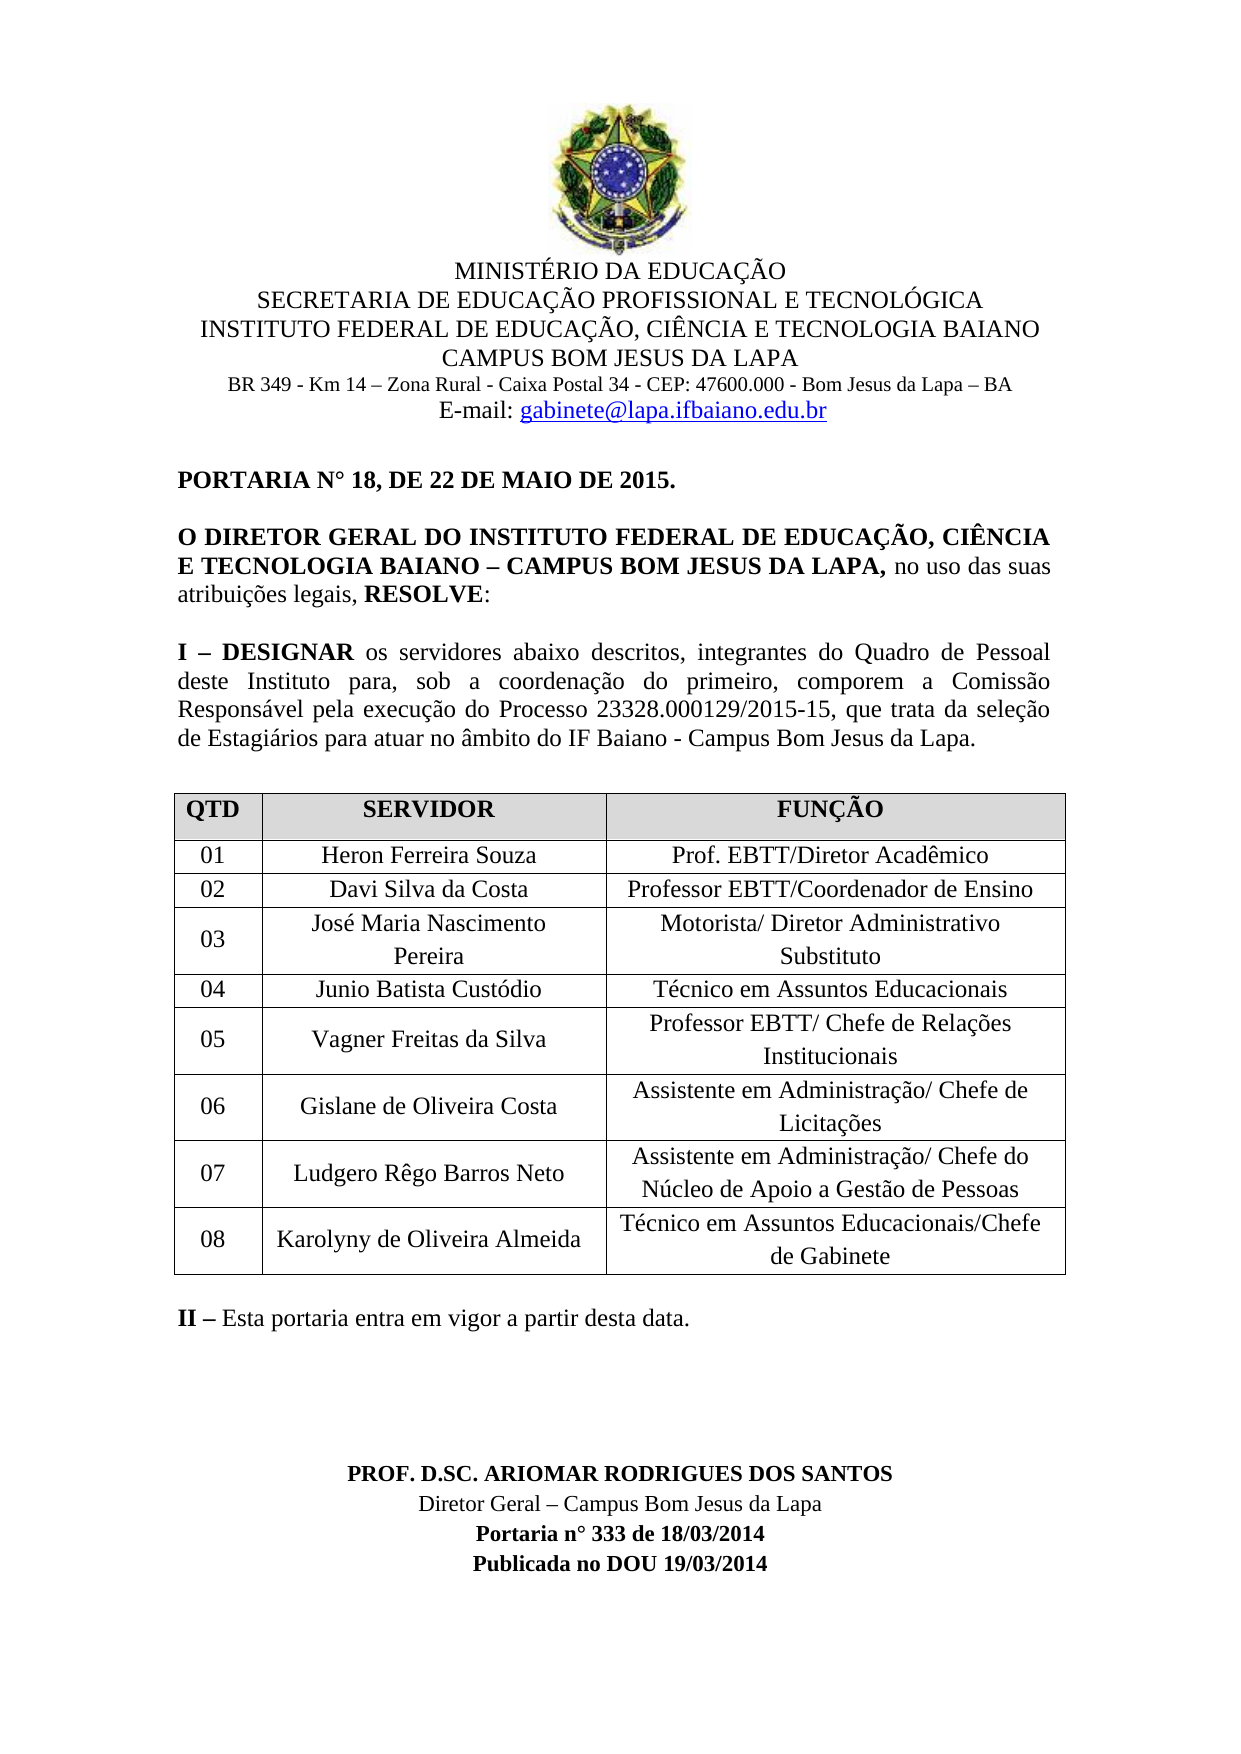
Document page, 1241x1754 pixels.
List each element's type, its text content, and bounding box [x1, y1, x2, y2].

table_header SERVIDOR [263, 794, 606, 839]
table_cell Assistente em Administração/ Chefe de Licitações [607, 1075, 1065, 1140]
table_cell José Maria Nascimento Pereira [263, 908, 606, 973]
text PROF. D.SC. ARIOMAR RODRIGUES DOS SANTOS [177, 1460, 1063, 1486]
table_cell Karolyny de Oliveira Almeida [263, 1208, 606, 1274]
text PORTARIA N° 18, DE 22 DE MAIO DE 2015. [177, 465, 1051, 493]
text Diretor Geral – Campus Bom Jesus da Lapa [177, 1490, 1063, 1516]
table_cell Ludgero Rêgo Barros Neto [263, 1141, 606, 1207]
table_cell Técnico em Assuntos Educacionais/Chefe de Gabinete [607, 1208, 1065, 1274]
table_cell 01 [175, 841, 262, 873]
table_cell 05 [175, 1008, 262, 1074]
table_cell Professor EBTT/ Chefe de Relações Institucionais [607, 1008, 1065, 1074]
table_cell Heron Ferreira Souza [263, 841, 606, 873]
table_cell Técnico em Assuntos Educacionais [607, 975, 1065, 1007]
text O DIRETOR GERAL DO INSTITUTO FEDERAL DE EDUCAÇÃO, CIÊNCIA E TECNOLOGIA BAIANO – CAMPUS BOM JESUS DA LAPA, no uso das suas atribuições legais, RESOLVE: [177, 522, 1051, 608]
text BR 349 - Km 14 – Zona Rural - Caixa Postal 34 - CEP: 47600.000 - Bom Jesus da Lapa – BA [177, 371, 1063, 396]
table_header QTD [175, 794, 262, 839]
text CAMPUS BOM JESUS DA LAPA [177, 343, 1063, 371]
table_cell 03 [175, 908, 262, 973]
table_cell Junio Batista Custódio [263, 975, 606, 1007]
table_cell 06 [175, 1075, 262, 1140]
text I – DESIGNAR os servidores abaixo descritos, integrantes do Quadro de Pessoal deste Instituto para, sob a coordenação do primeiro, comporem a Comissão Responsável pela execução do Processo 23328.000129/2015-15, que trata da seleção de Estagiários para atuar no âmbito do IF Baiano - Campus Bom Jesus da Lapa. [177, 637, 1051, 752]
table_cell Vagner Freitas da Silva [263, 1008, 606, 1074]
table_cell Davi Silva da Costa [263, 874, 606, 907]
text INSTITUTO FEDERAL DE EDUCAÇÃO, CIÊNCIA E TECNOLOGIA BAIANO [177, 314, 1063, 343]
text E-mail: gabinete@lapa.ifbaiano.edu.br [177, 396, 1063, 424]
text Portaria n° 333 de 18/03/2014 [177, 1520, 1063, 1547]
table_cell Professor EBTT/Coordenador de Ensino [607, 874, 1065, 907]
table_cell Motorista/ Diretor Administrativo Substituto [607, 908, 1065, 973]
picture [548, 103, 692, 257]
table_cell Assistente em Administração/ Chefe do Núcleo de Apoio a Gestão de Pessoas [607, 1141, 1065, 1207]
table_cell 04 [175, 975, 262, 1007]
table_cell 08 [175, 1208, 262, 1274]
text SECRETARIA DE EDUCAÇÃO PROFISSIONAL E TECNOLÓGICA [177, 285, 1063, 314]
table_header FUNÇÃO [607, 794, 1065, 839]
text MINISTÉRIO DA EDUCAÇÃO [177, 256, 1063, 285]
table_cell Prof. EBTT/Diretor Acadêmico [607, 841, 1065, 873]
table_cell 07 [175, 1141, 262, 1207]
table_cell 02 [175, 874, 262, 907]
text II – Esta portaria entra em vigor a partir desta data. [177, 1303, 1063, 1332]
table_cell Gislane de Oliveira Costa [263, 1075, 606, 1140]
text Publicada no DOU 19/03/2014 [177, 1550, 1063, 1577]
